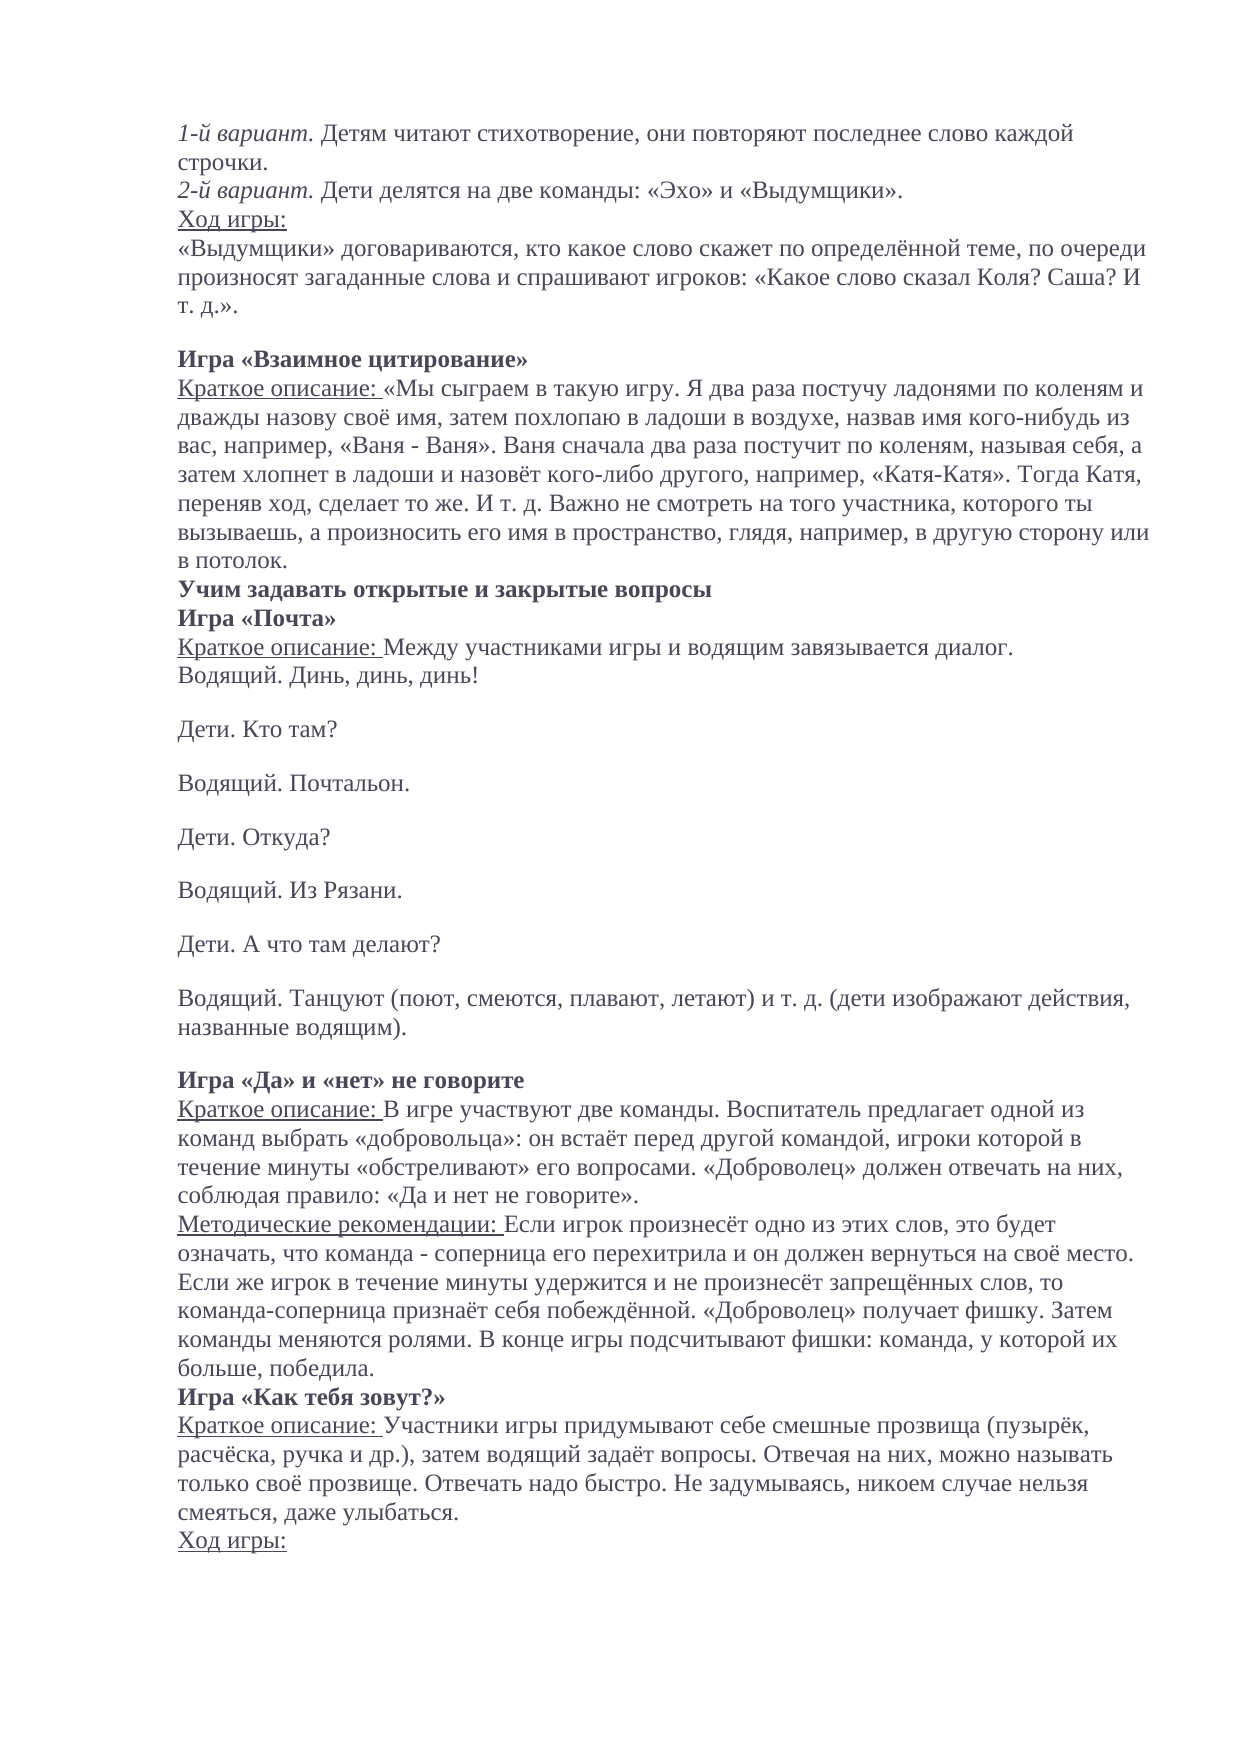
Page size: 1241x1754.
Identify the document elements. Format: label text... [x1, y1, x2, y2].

text Игра «Как тебя зовут?» [177, 1382, 1152, 1411]
text Водящий. Танцуют (поют, смеются, плавают, летают) и т. д. (дети изображают действия, названные водящим). [177, 983, 1152, 1041]
text Дети. Откуда? [177, 822, 1152, 851]
text Краткое описание: «Мы сыграем в такую игру. Я два раза постучу ладонями по коленям и дважды назову своё имя, затем похлопаю в ладоши в воздухе, назвав имя кого-нибудь из вас, например, «Ваня - Ваня». Ваня сначала два раза постучит по коленям, называя себя, а затем хлопнет в ладоши и назовёт кого-либо другого, например, «Катя-Катя». Тогда Катя, переняв ход, сделает то же. И т. д. Важно не смотреть на того участника, которого ты вызываешь, а произносить его имя в пространство, глядя, например, в другую сторону или в потолок. [177, 373, 1152, 574]
text Игра «Почта» [177, 603, 1152, 632]
text «Выдумщики» договариваются, кто какое слово скажет по определённой теме, по очереди произносят загаданные слова и спрашивают игроков: «Какое слово сказал Коля? Саша? И т. д.». [177, 233, 1152, 319]
text 2-й вариант. Дети делятся на две команды: «Эхо» и «Выдумщики». [177, 176, 1152, 204]
text Учим задавать открытые и закрытые вопросы [177, 574, 1152, 603]
text Водящий. Почтальон. [177, 768, 1152, 797]
text 1-й вариант. Детям читают стихотворение, они повторяют последнее слово каждой строчки. [177, 118, 1152, 176]
text Краткое описание: Между участниками игры и водящим завязывается диалог. [177, 632, 1152, 661]
text Игра «Взаимное цитирование» [177, 344, 1152, 373]
text Методические рекомендации: Если игрок произнесёт одно из этих слов, это будет означать, что команда - соперница его перехитрила и он должен вернуться на своё место. Если же игрок в течение минуты удержится и не произнесёт запрещённых слов, то команда-соперница признаёт себя побеждённой. «Доброволец» получает фишку. Затем команды меняются ролями. В конце игры подсчитывают фишки: команда, у которой их больше, победила. [177, 1209, 1152, 1382]
text Ход игры: [177, 1526, 1152, 1554]
text Краткое описание: В игре участвуют две команды. Воспитатель предлагает одной из команд выбрать «добровольца»: он встаёт перед другой командой, игроки которой в течение минуты «обстреливают» его вопросами. «Доброволец» должен отвечать на них, соблюдая правило: «Да и нет не говорите». [177, 1094, 1152, 1209]
text Водящий. Динь, динь, динь! [177, 661, 1152, 689]
text Краткое описание: Участники игры придумывают себе смешные прозвища (пузырёк, расчёска, ручка и др.), затем водящий задаёт вопросы. Отвечая на них, можно называть только своё прозвище. Отвечать надо быстро. Не задумываясь, никоем случае нельзя смеяться, даже улыбаться. [177, 1411, 1152, 1526]
text Игра «Да» и «нет» не говорите [177, 1066, 1152, 1094]
text Ход игры: [177, 204, 1152, 233]
text Водящий. Из Рязани. [177, 876, 1152, 904]
text Дети. Кто там? [177, 714, 1152, 743]
text Дети. А что там делают? [177, 929, 1152, 958]
